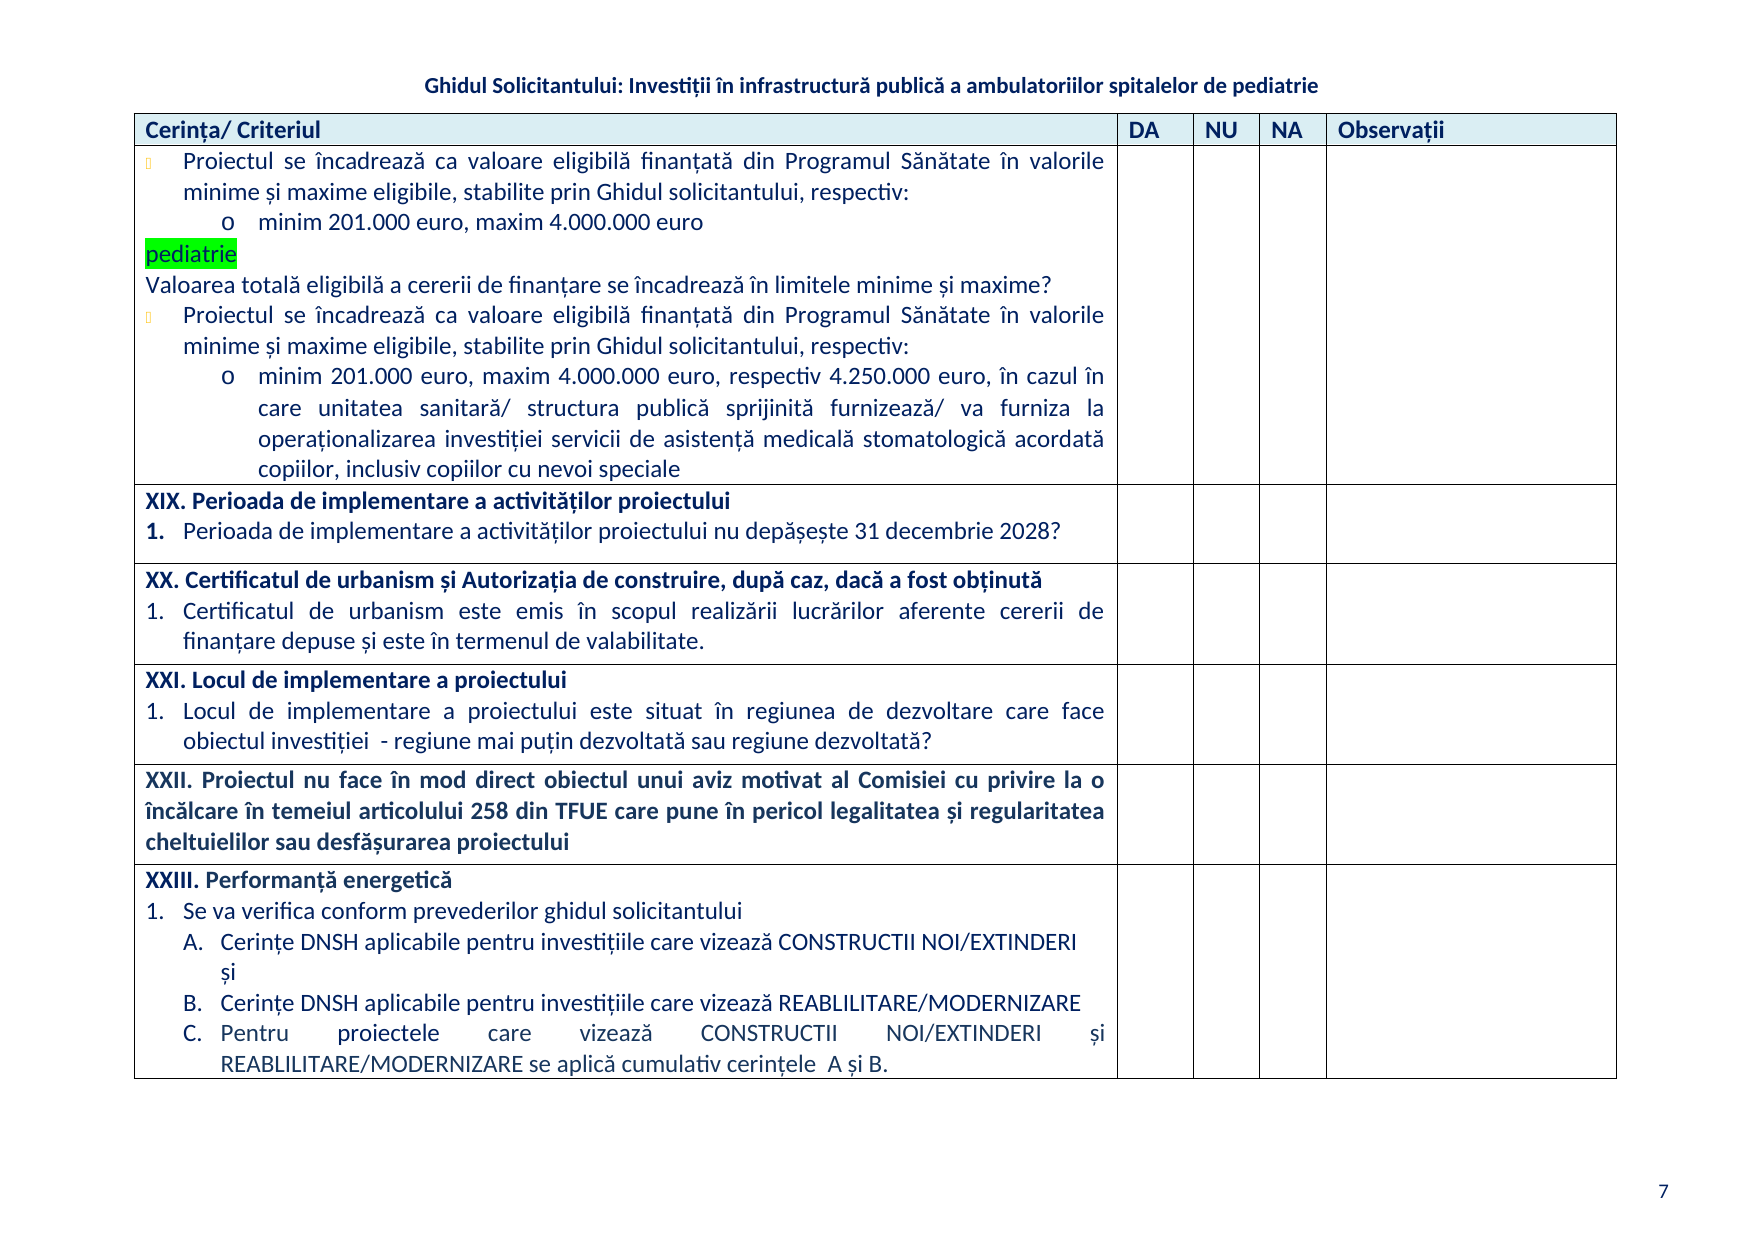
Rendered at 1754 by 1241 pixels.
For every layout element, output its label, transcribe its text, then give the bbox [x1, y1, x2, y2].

table_cell [1327, 485, 1616, 563]
table_cell [1194, 865, 1259, 1078]
table_cell [1327, 665, 1616, 763]
table_header NA [1260, 114, 1326, 144]
table_cell [1260, 765, 1326, 864]
table_cell [1118, 485, 1193, 563]
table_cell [135, 865, 1117, 1078]
table_cell XIX. Perioada de implementare a activităților proiectului Perioada de implementare a activităților proiectului nu depășește 31 decembrie 2028? [135, 485, 1117, 563]
table_cell [1118, 765, 1193, 864]
table_cell [1194, 765, 1259, 864]
table_cell [1118, 865, 1193, 1078]
table_cell [1260, 146, 1326, 484]
table_cell XXII. Proiectul nu face în mod direct obiectul unui aviz motivat al Comisiei cu privire la o încălcare în temeiul articolului 258 din TFUE care pune în pericol legalitatea și regularitatea cheltuielilor sau desfășurarea proiectului [135, 765, 1117, 864]
table_cell [1194, 564, 1259, 663]
table_cell [1327, 765, 1616, 864]
table_cell [1194, 485, 1259, 563]
table_cell [1260, 665, 1326, 763]
table_cell [1260, 865, 1326, 1078]
table_cell [1327, 865, 1616, 1078]
table_cell [1118, 564, 1193, 663]
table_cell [135, 146, 1117, 484]
table_cell [1327, 564, 1616, 663]
table_cell XX. Certificatul de urbanism și Autorizația de construire, după caz, dacă a fost obținută Certificatul de urbanism este emis în scopul realizării lucrărilor aferente cererii de finanțare depuse și este în termenul de valabilitate. [135, 564, 1117, 663]
table_cell [1118, 665, 1193, 763]
table_header DA [1118, 114, 1193, 144]
table_cell [1260, 485, 1326, 563]
table_cell [1327, 146, 1616, 484]
table_cell [1118, 146, 1193, 484]
table_cell [1194, 146, 1259, 484]
table_header Observații [1327, 114, 1616, 144]
table_cell XXI. Locul de implementare a proiectului Locul de implementare a proiectului este situat în regiunea de dezvoltare care face obiectul investiției - regiune mai puțin dezvoltată sau regiune dezvoltată? [135, 665, 1117, 763]
table_header Cerința/ Criteriul [135, 114, 1117, 144]
table_cell [1260, 564, 1326, 663]
table_cell [1194, 665, 1259, 763]
table_header NU [1194, 114, 1259, 144]
